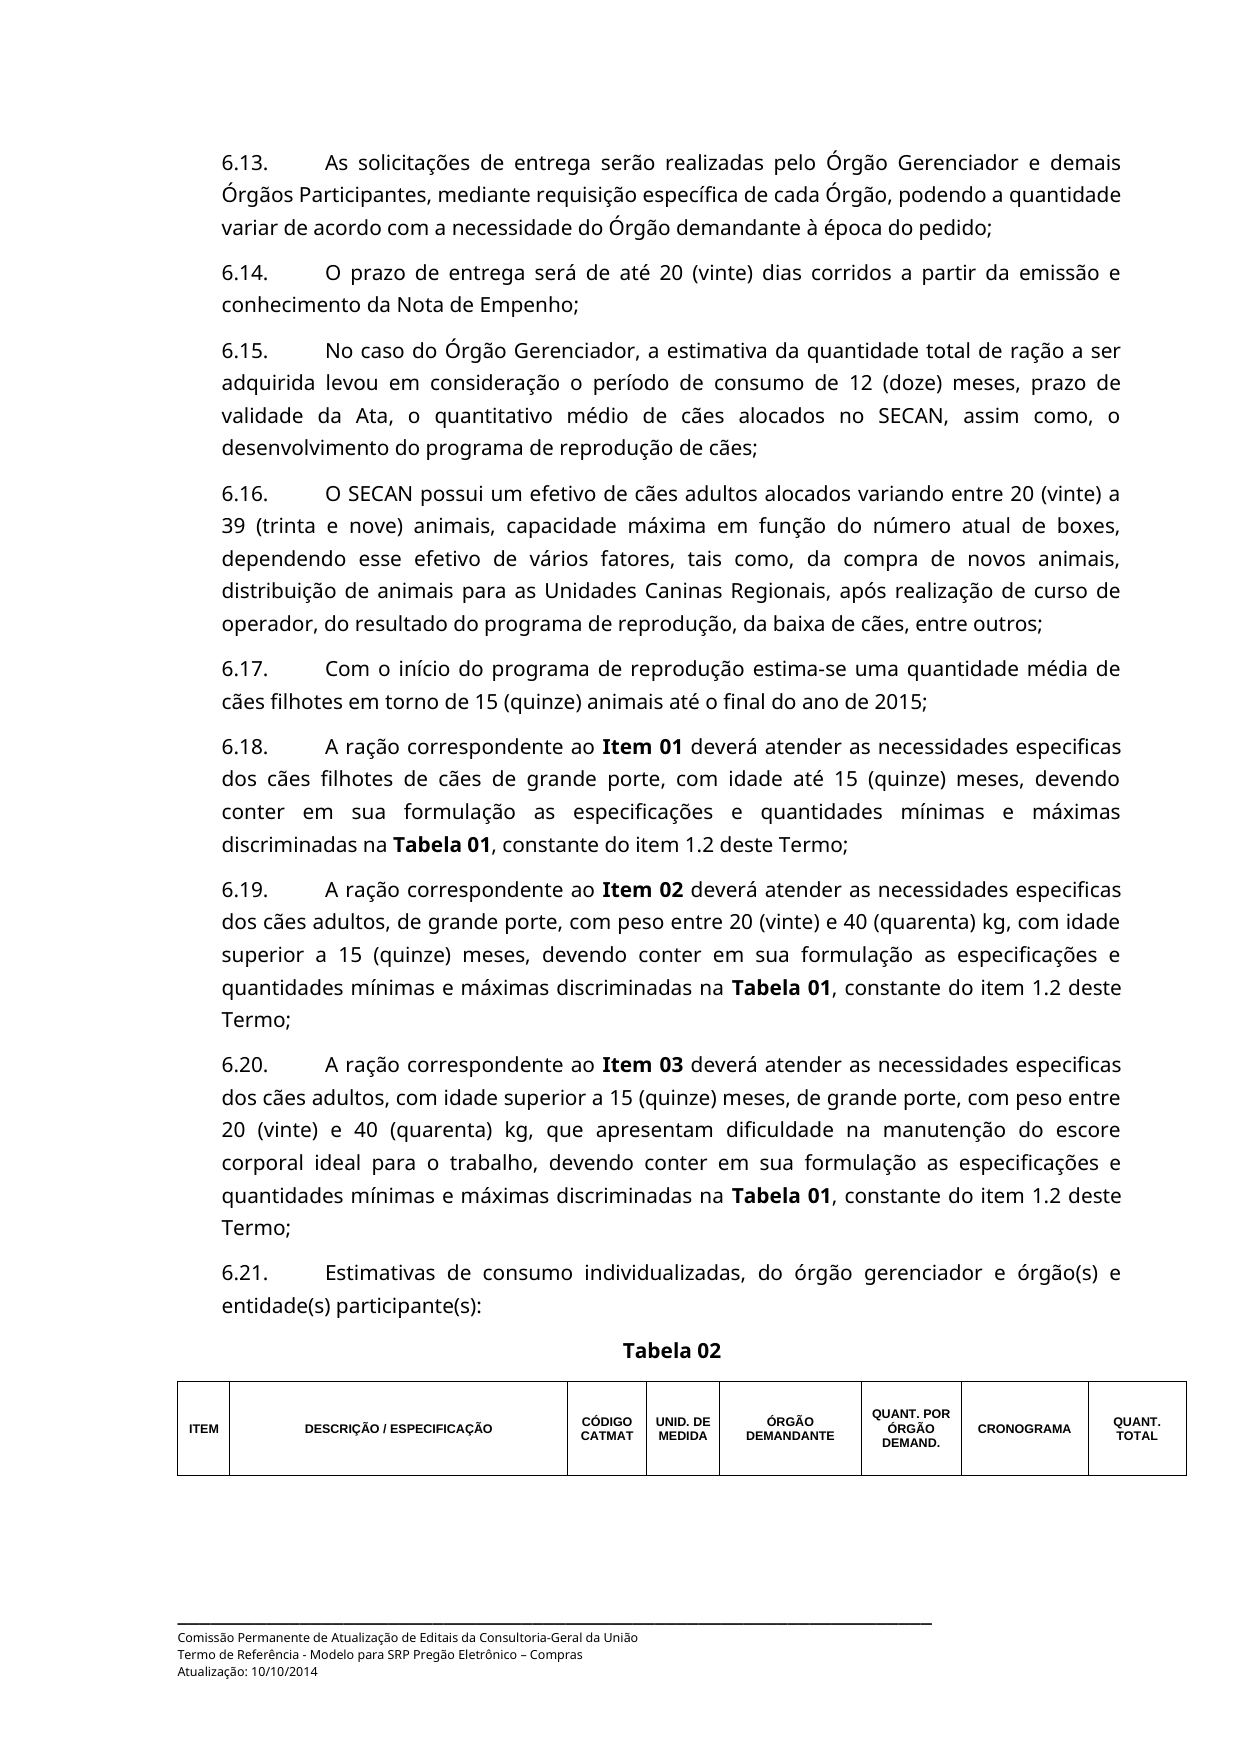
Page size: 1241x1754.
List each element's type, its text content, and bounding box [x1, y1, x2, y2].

list Com o início do programa de reprodução estima-se uma quantidade média de cães filhotes em torno de 15 (quinze) animais até o final do ano de 2015; [221, 654, 1122, 715]
table_header UNID. DE MEDIDA [647, 1382, 719, 1475]
table_header ITEM [178, 1382, 229, 1475]
list O SECAN possui um efetivo de cães adultos alocados variando entre 20 (vinte) a 39 (trinta e nove) animais, capacidade máxima em função do número atual de boxes, dependendo esse efetivo de vários fatores, tais como, da compra de novos animais, distribuição de animais para as Unidades Caninas Regionais, após realização de curso de operador, do resultado do programa de reprodução, da baixa de cães, entre outros; [221, 479, 1122, 637]
table_header CÓDIGO CATMAT [568, 1382, 646, 1475]
table_header CRONOGRAMA [962, 1382, 1088, 1475]
table_header ÓRGÃO DEMANDANTE [720, 1382, 861, 1475]
text Tabela 02 [221, 1336, 1122, 1364]
list No caso do Órgão Gerenciador, a estimativa da quantidade total de ração a ser adquirida levou em consideração o período de consumo de 12 (doze) meses, prazo de validade da Ata, o quantitativo médio de cães alocados no SECAN, assim como, o desenvolvimento do programa de reprodução de cães; [221, 336, 1122, 462]
list A ração correspondente ao Item 03 deverá atender as necessidades especificas dos cães adultos, com idade superior a 15 (quinze) meses, de grande porte, com peso entre 20 (vinte) e 40 (quarenta) kg, que apresentam dificuldade na manutenção do escore corporal ideal para o trabalho, devendo conter em sua formulação as especificações e quantidades mínimas e máximas discriminadas na Tabela 01, constante do item 1.2 deste Termo; [221, 1050, 1122, 1242]
list A ração correspondente ao Item 01 deverá atender as necessidades especificas dos cães filhotes de cães de grande porte, com idade até 15 (quinze) meses, devendo conter em sua formulação as especificações e quantidades mínimas e máximas discriminadas na Tabela 01, constante do item 1.2 deste Termo; [221, 732, 1122, 858]
list A ração correspondente ao Item 02 deverá atender as necessidades especificas dos cães adultos, de grande porte, com peso entre 20 (vinte) e 40 (quarenta) kg, com idade superior a 15 (quinze) meses, devendo conter em sua formulação as especificações e quantidades mínimas e máximas discriminadas na Tabela 01, constante do item 1.2 deste Termo; [221, 875, 1122, 1034]
list O prazo de entrega será de até 20 (vinte) dias corridos a partir da emissão e conhecimento da Nota de Empenho; [221, 258, 1122, 319]
list As solicitações de entrega serão realizadas pelo Órgão Gerenciador e demais Órgãos Participantes, mediante requisição específica de cada Órgão, podendo a quantidade variar de acordo com a necessidade do Órgão demandante à época do pedido; [221, 148, 1122, 241]
table_header QUANT. POR ÓRGÃO DEMAND. [862, 1382, 961, 1475]
list Estimativas de consumo individualizadas, do órgão gerenciador e órgão(s) e entidade(s) participante(s): [221, 1258, 1122, 1319]
table_header QUANT. TOTAL [1089, 1382, 1186, 1475]
table_header DESCRIÇÃO / ESPECIFICAÇÃO [230, 1382, 567, 1475]
